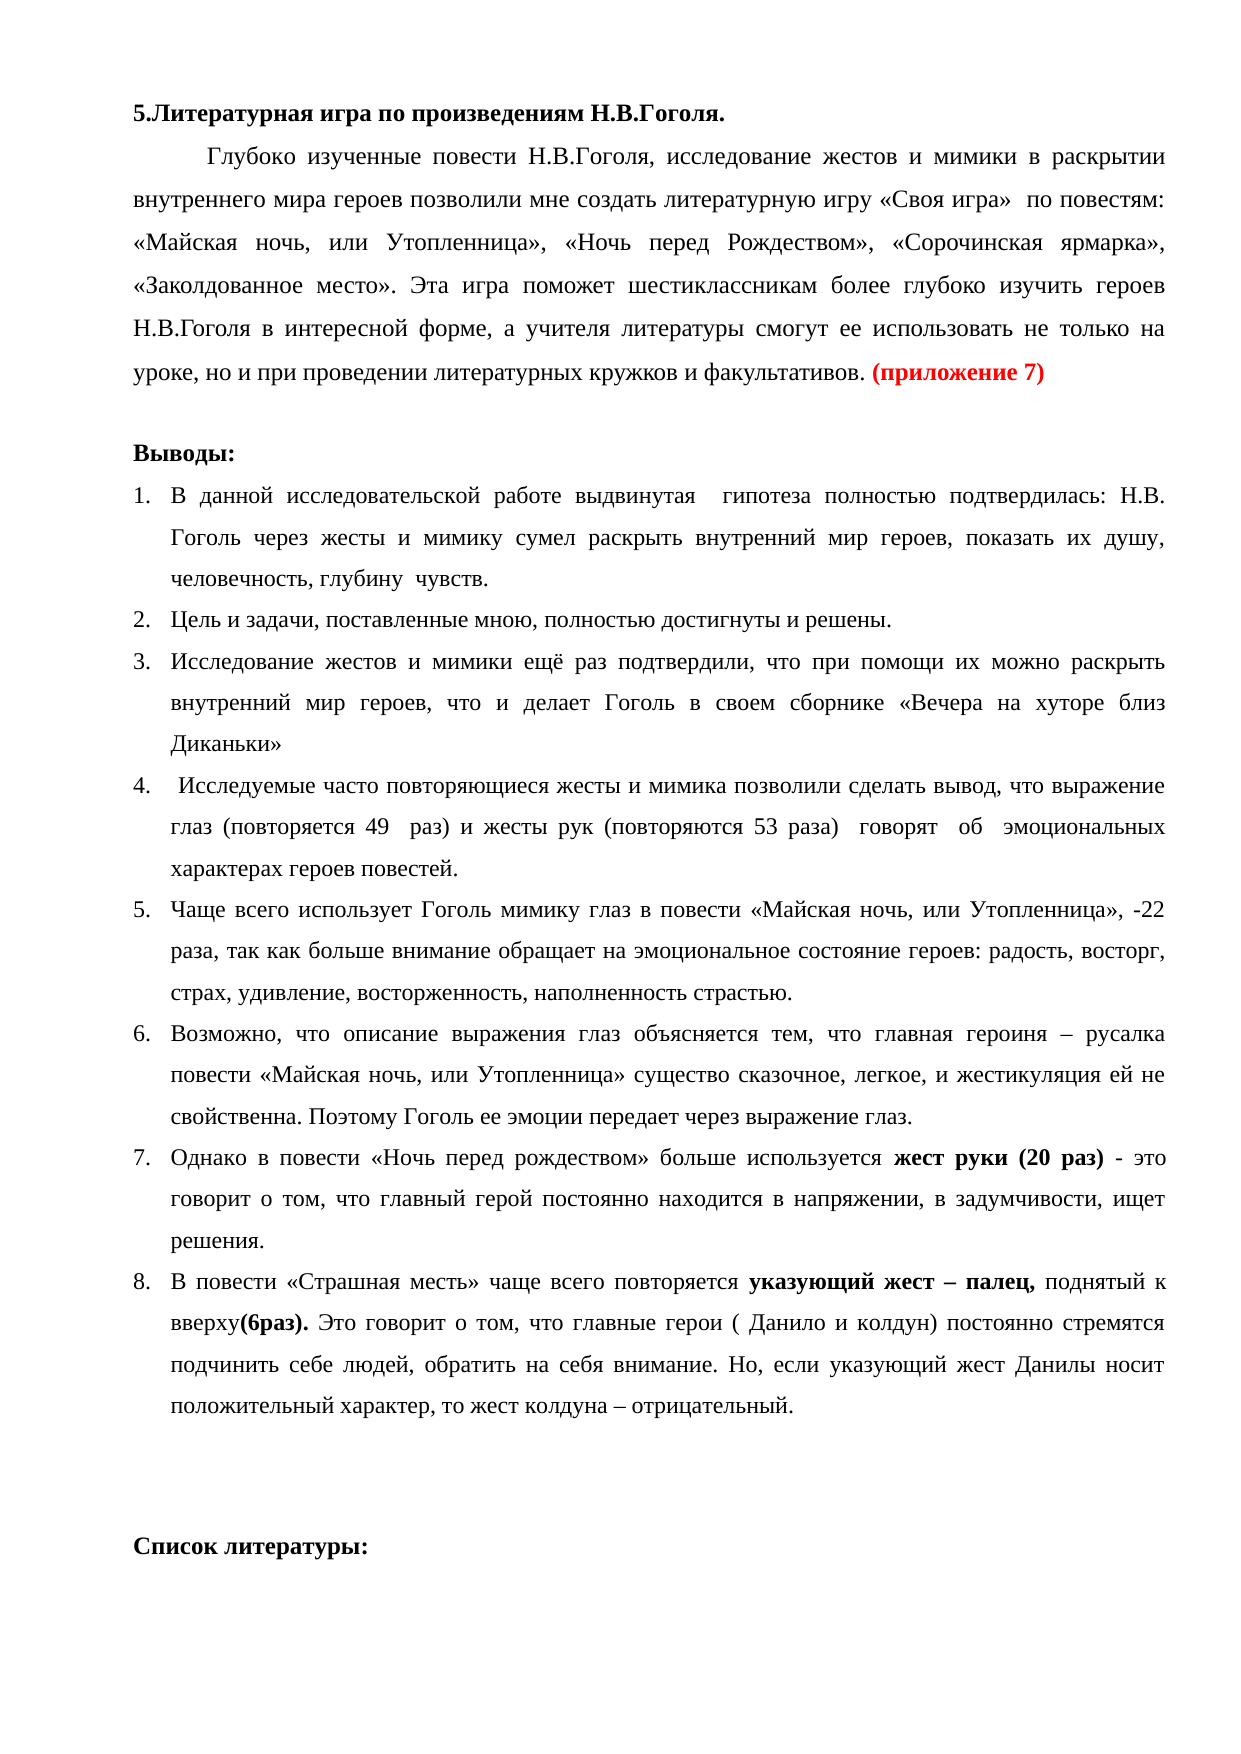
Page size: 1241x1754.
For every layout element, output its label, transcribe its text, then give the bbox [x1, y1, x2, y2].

list Чаще всего использует Гоголь мимику глаз в повести «Майская ночь, или Утопленница», -22 раза, так как больше внимание обращает на эмоциональное состояние героев: радость, восторг, страх, удивление, восторженность, наполненность страстью. [133, 895, 1167, 1005]
text Выводы: [133, 438, 1167, 467]
list Цель и задачи, поставленные мною, полностью достигнуты и решены. [133, 605, 1167, 633]
list В повести «Страшная месть» чаще всего повторяется указующий жест – палец, поднятый к вверху(6раз). Это говорит о том, что главные герои ( Данило и колдун) постоянно стремятся подчинить себе людей, обратить на себя внимание. Но, если указующий жест Данилы носит положительный характер, то жест колдуна – отрицательный. [133, 1267, 1167, 1419]
list Возможно, что описание выражения глаз объясняется тем, что главная героиня – русалка повести «Майская ночь, или Утопленница» существо сказочное, легкое, и жестикуляция ей не свойственна. Поэтому Гоголь ее эмоции передает через выражение глаз. [133, 1019, 1167, 1129]
list Исследование жестов и мимики ещё раз подтвердили, что при помощи их можно раскрыть внутренний мир героев, что и делает Гоголь в своем сборнике «Вечера на хуторе близ Диканьки» [133, 647, 1167, 757]
list Однако в повести «Ночь перед рождеством» больше используется жест руки (20 раз) - это говорит о том, что главный герой постоянно находится в напряжении, в задумчивости, ищет решения. [133, 1143, 1167, 1253]
list Исследуемые часто повторяющиеся жесты и мимика позволили сделать вывод, что выражение глаз (повторяется 49 раз) и жесты рук (повторяются 53 раза) говорят об эмоциональных характерах героев повестей. [133, 771, 1167, 881]
list В данной исследовательской работе выдвинутая гипотеза полностью подтвердилась: Н.В. Гоголь через жесты и мимику сумел раскрыть внутренний мир героев, показать их душу, человечность, глубину чувств. [133, 481, 1167, 592]
text 5.Литературная игра по произведениям Н.В.Гоголя. [133, 98, 1167, 127]
text Глубоко изученные повести Н.В.Гоголя, исследование жестов и мимики в раскрытии внутреннего мира героев позволили мне создать литературную игру «Своя игра» по повестям: «Майская ночь, или Утопленница», «Ночь перед Рождеством», «Сорочинская ярмарка», «Заколдованное место». Эта игра поможет шестиклассникам более глубоко изучить героев Н.В.Гоголя в интересной форме, а учителя литературы смогут ее использовать не только на уроке, но и при проведении литературных кружков и факультативов. (приложение 7) [133, 141, 1167, 385]
text Список литературы: [133, 1531, 1167, 1560]
